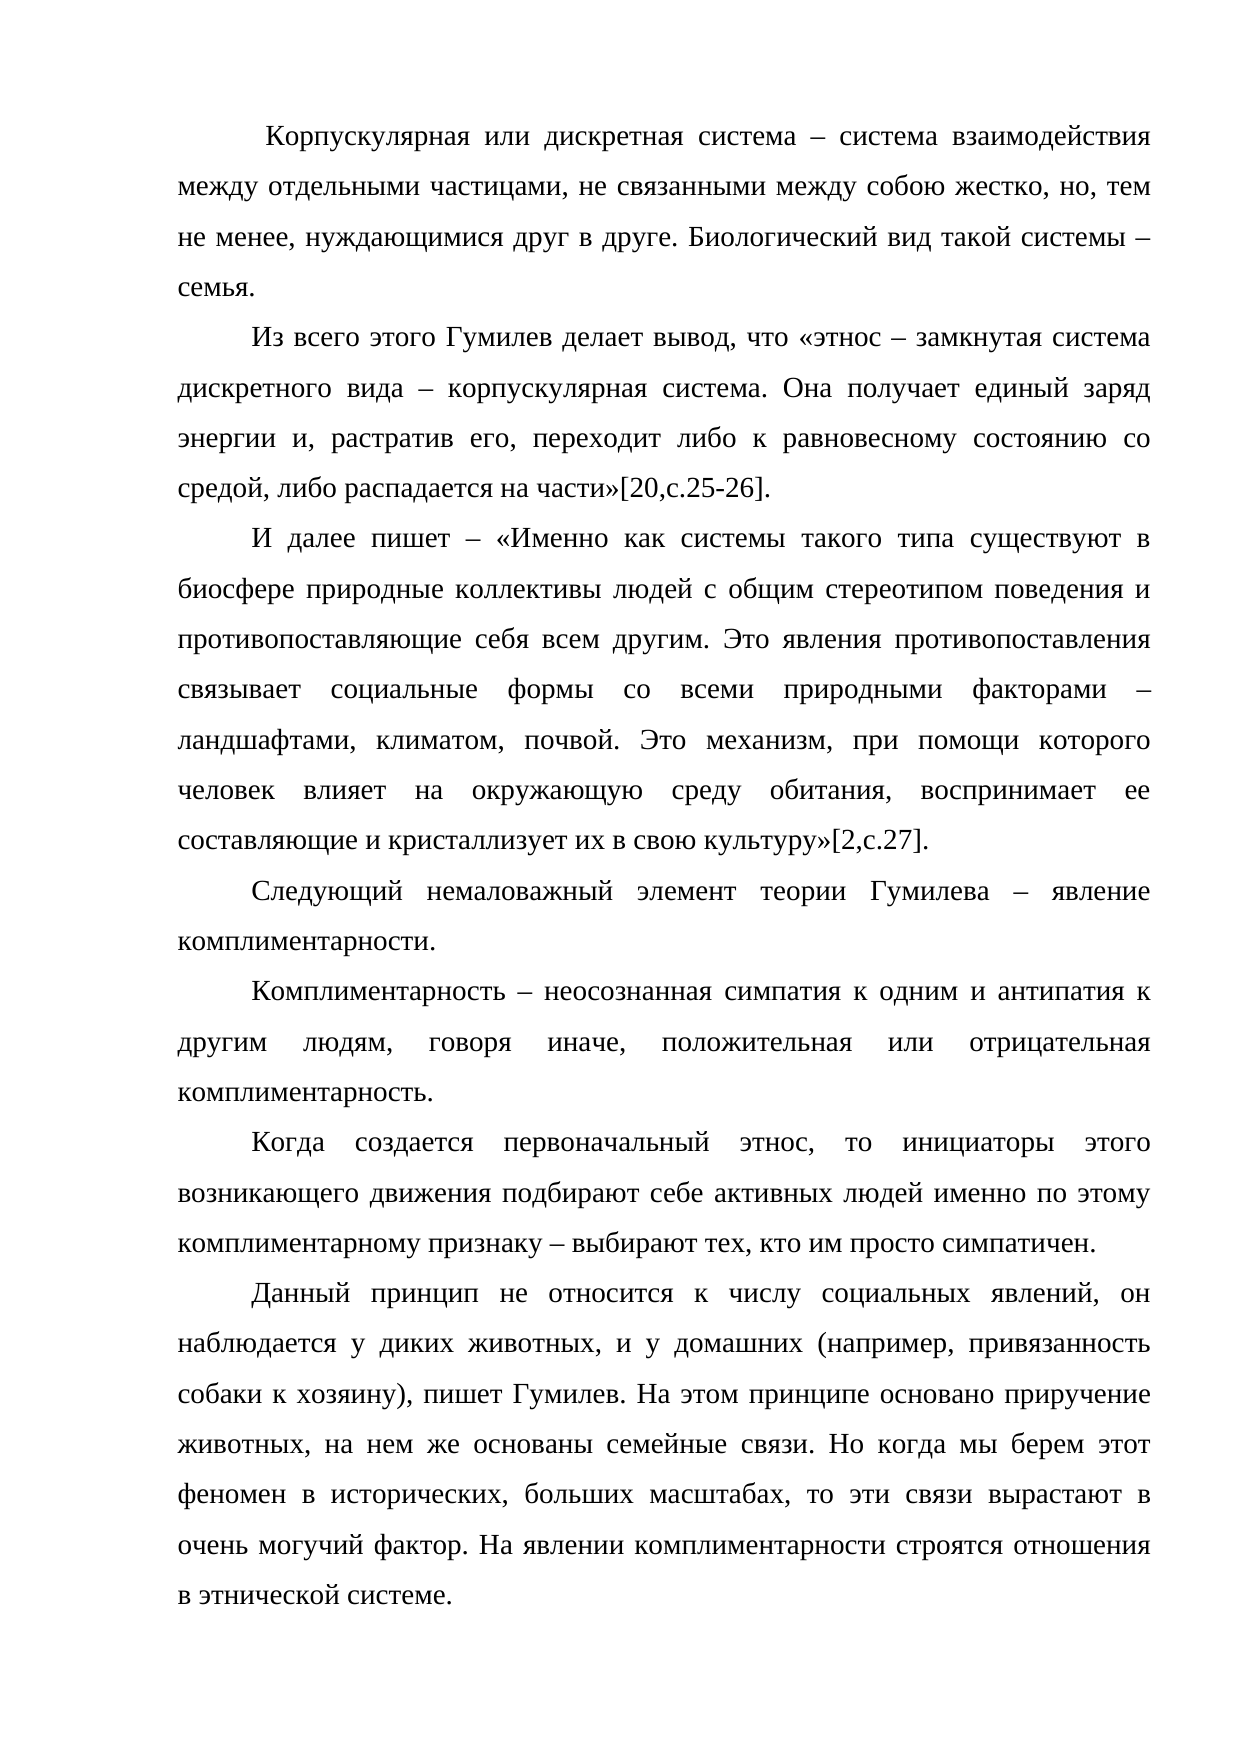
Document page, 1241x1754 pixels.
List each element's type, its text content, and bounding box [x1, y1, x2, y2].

text Из всего этого Гумилев делает вывод, что «этнос – замкнутая система дискретного вида – корпускулярная система. Она получает единый заряд энергии и, растратив его, переходит либо к равновесному состоянию со средой, либо распадается на части»[20,с.25-26]. [177, 319, 1152, 504]
text Комплиментарность – неосознанная симпатия к одним и антипатия к другим людям, говоря иначе, положительная или отрицательная комплиментарность. [177, 973, 1152, 1108]
text Корпускулярная или дискретная система – система взаимодействия между отдельными частицами, не связанными между собою жестко, но, тем не менее, нуждающимися друг в друге. Биологический вид такой системы – семья. [177, 118, 1152, 303]
text Следующий немаловажный элемент теории Гумилева – явление комплиментарности. [177, 873, 1152, 957]
text И далее пишет – «Именно как системы такого типа существуют в биосфере природные коллективы людей с общим стереотипом поведения и противопоставляющие себя всем другим. Это явления противопоставления связывает социальные формы со всеми природными факторами – ландшафтами, климатом, почвой. Это механизм, при помощи которого человек влияет на окружающую среду обитания, воспринимает ее составляющие и кристаллизует их в свою культуру»[2,с.27]. [177, 521, 1152, 856]
text Данный принцип не относится к числу социальных явлений, он наблюдается у диких животных, и у домашних (например, привязанность собаки к хозяину), пишет Гумилев. На этом принципе основано приручение животных, на нем же основаны семейные связи. Но когда мы берем этот феномен в исторических, больших масштабах, то эти связи вырастают в очень могучий фактор. На явлении комплиментарности строятся отношения в этнической системе. [177, 1275, 1152, 1611]
text Когда создается первоначальный этнос, то инициаторы этого возникающего движения подбирают себе активных людей именно по этому комплиментарному признаку – выбирают тех, кто им просто симпатичен. [177, 1124, 1152, 1258]
